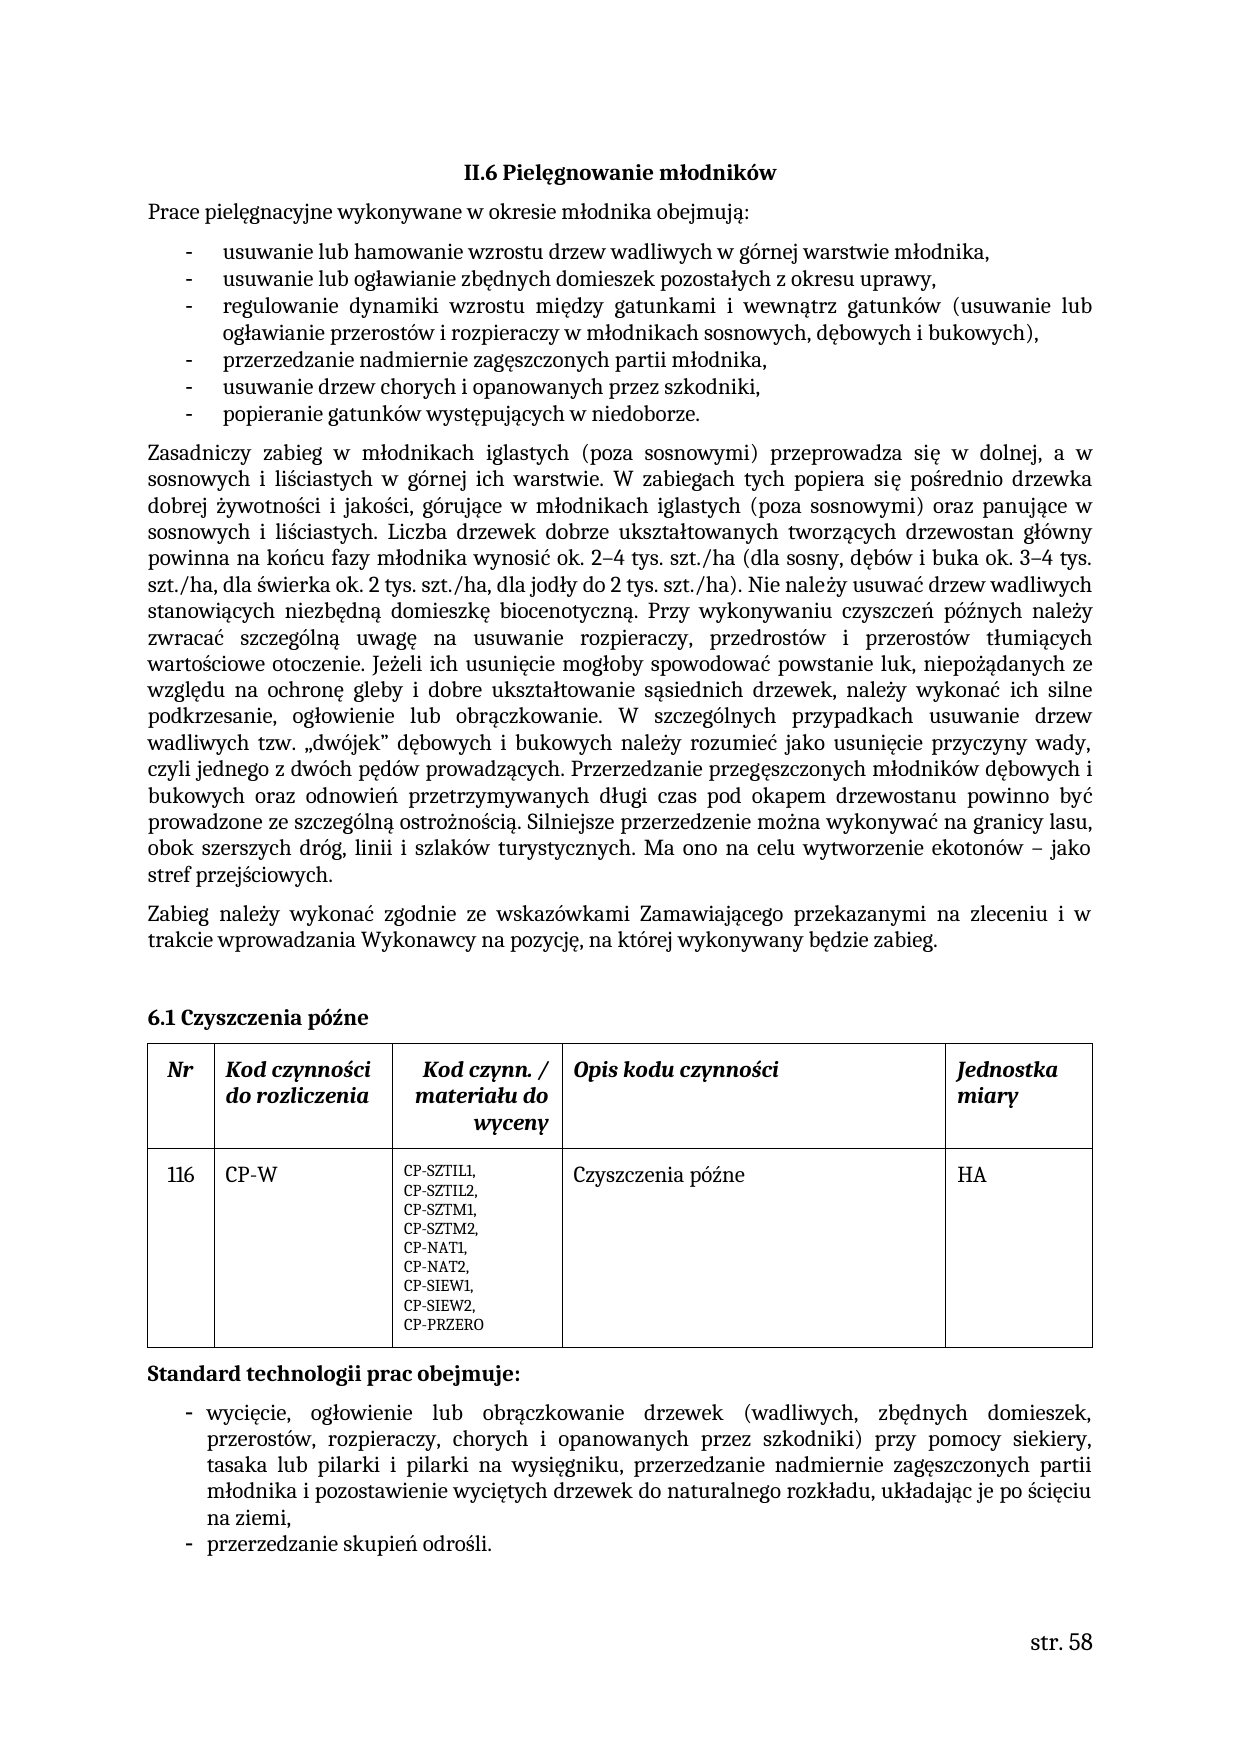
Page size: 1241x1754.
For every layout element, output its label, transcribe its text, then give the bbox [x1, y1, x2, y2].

list regulowanie dynamiki wzrostu między gatunkami i wewnątrz gatunków (usuwanie lub ogławianie przerostów i rozpieraczy w młodnikach sosnowych, dębowych i bukowych), [185, 292, 1093, 346]
list wycięcie, ogłowienie lub obrączkowanie drzewek (wadliwych, zbędnych domieszek, przerostów, rozpieraczy, chorych i opanowanych przez szkodniki) przy pomocy siekiery, tasaka lub pilarki i pilarki na wysięgniku, przerzedzanie nadmiernie zagęszczonych partii młodnika i pozostawienie wyciętych drzewek do naturalnego rozkładu, układając je po ścięciu na ziemi, [185, 1399, 1093, 1531]
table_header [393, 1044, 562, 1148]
list usuwanie lub hamowanie wzrostu drzew wadliwych w górnej warstwie młodnika, [185, 238, 1093, 265]
list popieranie gatunków występujących w niedoborze. [185, 400, 1093, 427]
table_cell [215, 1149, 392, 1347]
list przerzedzanie skupień odrośli. [185, 1531, 1093, 1557]
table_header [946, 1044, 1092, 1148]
list przerzedzanie nadmiernie zagęszczonych partii młodnika, [185, 346, 1093, 373]
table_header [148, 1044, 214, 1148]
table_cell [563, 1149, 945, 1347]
list usuwanie lub ogławianie zbędnych domieszek pozostałych z okresu uprawy, [185, 265, 1093, 292]
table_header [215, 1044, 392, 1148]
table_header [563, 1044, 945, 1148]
text Zasadniczy zabieg w młodnikach iglastych (poza sosnowymi) przeprowadza się w dolnej, a w sosnowych i liściastych w górnej ich warstwie. W zabiegach tych popiera się pośrednio drzewka dobrej żywotności i jakości, górujące w młodnikach iglastych (poza sosnowymi) oraz panujące w sosnowych i liściastych. Liczba drzewek dobrze ukształtowanych tworzących drzewostan główny powinna na końcu fazy młodnika wynosić ok. 2–4 tys. szt./ha (dla sosny, dębów i buka ok. 3–4 tys. szt./ha, dla świerka ok. 2 tys. szt./ha, dla jodły do 2 tys. szt./ha). Nie należy usuwać drzew wadliwych stanowiących niezbędną domieszkę biocenotyczną. Przy wykonywaniu czyszczeń późnych należy zwracać szczególną uwagę na usuwanie rozpieraczy, przedrostów i przerostów tłumiących wartościowe otoczenie. Jeżeli ich usunięcie mogłoby spowodować powstanie luk, niepożądanych ze względu na ochronę gleby i dobre ukształtowanie sąsiednich drzewek, należy wykonać ich silne podkrzesanie, ogłowienie lub obrączkowanie. W szczególnych przypadkach usuwanie drzew wadliwych tzw. „dwójek” dębowych i bukowych należy rozumieć jako usunięcie przyczyny wady, czyli jednego z dwóch pędów prowadzących. Przerzedzanie przegęszczonych młodników dębowych i bukowych oraz odnowień przetrzymywanych długi czas pod okapem drzewostanu powinno być prowadzone ze szczególną ostrożnością. Silniejsze przerzedzenie można wykonywać na granicy lasu, obok szerszych dróg, linii i szlaków turystycznych. Ma ono na celu wytworzenie ekotonów – jako stref przejściowych. [148, 440, 1093, 888]
text II.6 Pielęgnowanie młodników [148, 160, 1093, 186]
text Zabieg należy wykonać zgodnie ze wskazówkami Zamawiającego przekazanymi na zleceniu i w trakcie wprowadzania Wykonawcy na pozycję, na której wykonywany będzie zabieg. [148, 900, 1093, 953]
text 6.1 Czyszczenia późne [148, 1004, 1093, 1031]
list usuwanie drzew chorych i opanowanych przez szkodniki, [185, 373, 1093, 400]
text Standard technologii prac obejmuje: [148, 1360, 1093, 1387]
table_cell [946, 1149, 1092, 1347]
text Prace pielęgnacyjne wykonywane w okresie młodnika obejmują: [148, 199, 1093, 225]
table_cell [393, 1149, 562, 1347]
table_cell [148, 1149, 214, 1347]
